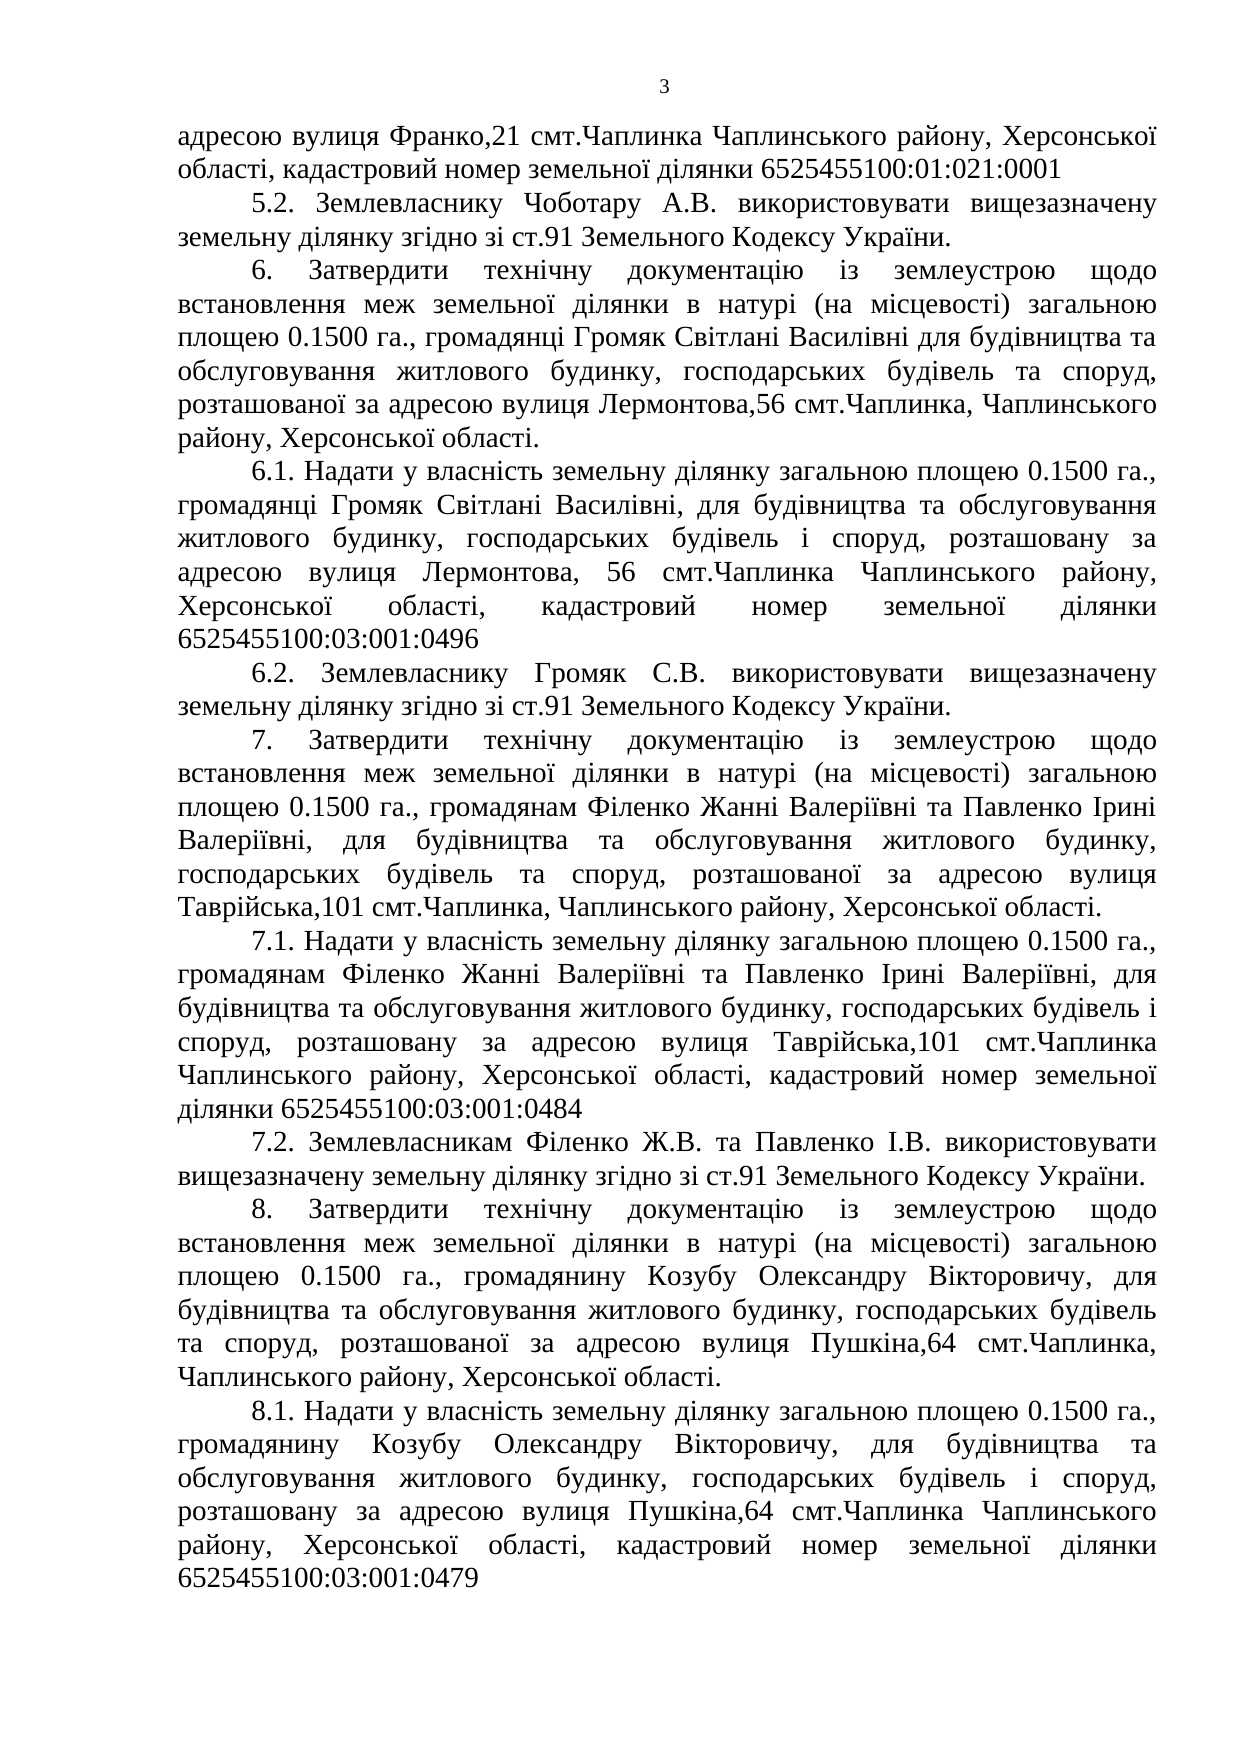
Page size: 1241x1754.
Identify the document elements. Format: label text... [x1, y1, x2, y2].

text 6. Затвердити технічну документацію із землеустрою щодо встановлення меж земельної ділянки в натурі (на місцевості) загальною площею 0.1500 га., громадянці Громяк Світлані Василівні для будівництва та обслуговування житлового будинку, господарських будівель та споруд, розташованої за адресою вулиця Лермонтова,56 смт.Чаплинка, Чаплинського району, Херсонської області. [177, 252, 1158, 453]
text 7. Затвердити технічну документацію із землеустрою щодо встановлення меж земельної ділянки в натурі (на місцевості) загальною площею 0.1500 га., громадянам Філенко Жанні Валеріївні та Павленко Ірині Валеріївні, для будівництва та обслуговування житлового будинку, господарських будівель та споруд, розташованої за адресою вулиця Таврійська,101 смт.Чаплинка, Чаплинського району, Херсонської області. [177, 722, 1158, 923]
text 7.2. Землевласникам Філенко Ж.В. та Павленко І.В. використовувати вищезазначену земельну ділянку згідно зі ст.91 Земельного Кодексу України. [177, 1124, 1158, 1191]
text 8.1. Надати у власність земельну ділянку загальною площею 0.1500 га., громадянину Козубу Олександру Вікторовичу, для будівництва та обслуговування житлового будинку, господарських будівель і споруд, розташовану за адресою вулиця Пушкіна,64 смт.Чаплинка Чаплинського району, Херсонської області, кадастровий номер земельної ділянки 6525455100:03:001:0479 [177, 1393, 1158, 1594]
text 8. Затвердити технічну документацію із землеустрою щодо встановлення меж земельної ділянки в натурі (на місцевості) загальною площею 0.1500 га., громадянину Козубу Олександру Вікторовичу, для будівництва та обслуговування житлового будинку, господарських будівель та споруд, розташованої за адресою вулиця Пушкіна,64 смт.Чаплинка, Чаплинського району, Херсонської області. [177, 1191, 1158, 1393]
text 5.2. Землевласнику Чоботару А.В. використовувати вищезазначену земельну ділянку згідно зі ст.91 Земельного Кодексу України. [177, 185, 1158, 252]
text 6.2. Землевласнику Громяк С.В. використовувати вищезазначену земельну ділянку згідно зі ст.91 Земельного Кодексу України. [177, 655, 1158, 722]
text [177, 118, 1158, 185]
text 7.1. Надати у власність земельну ділянку загальною площею 0.1500 га., громадянам Філенко Жанні Валеріївні та Павленко Ірині Валеріївні, для будівництва та обслуговування житлового будинку, господарських будівель і споруд, розташовану за адресою вулиця Таврійська,101 смт.Чаплинка Чаплинського району, Херсонської області, кадастровий номер земельної ділянки 6525455100:03:001:0484 [177, 923, 1158, 1124]
text 6.1. Надати у власність земельну ділянку загальною площею 0.1500 га., громадянці Громяк Світлані Василівні, для будівництва та обслуговування житлового будинку, господарських будівель і споруд, розташовану за адресою вулиця Лермонтова, 56 смт.Чаплинка Чаплинського району, Херсонської області, кадастровий номер земельної ділянки 6525455100:03:001:0496 [177, 453, 1158, 655]
